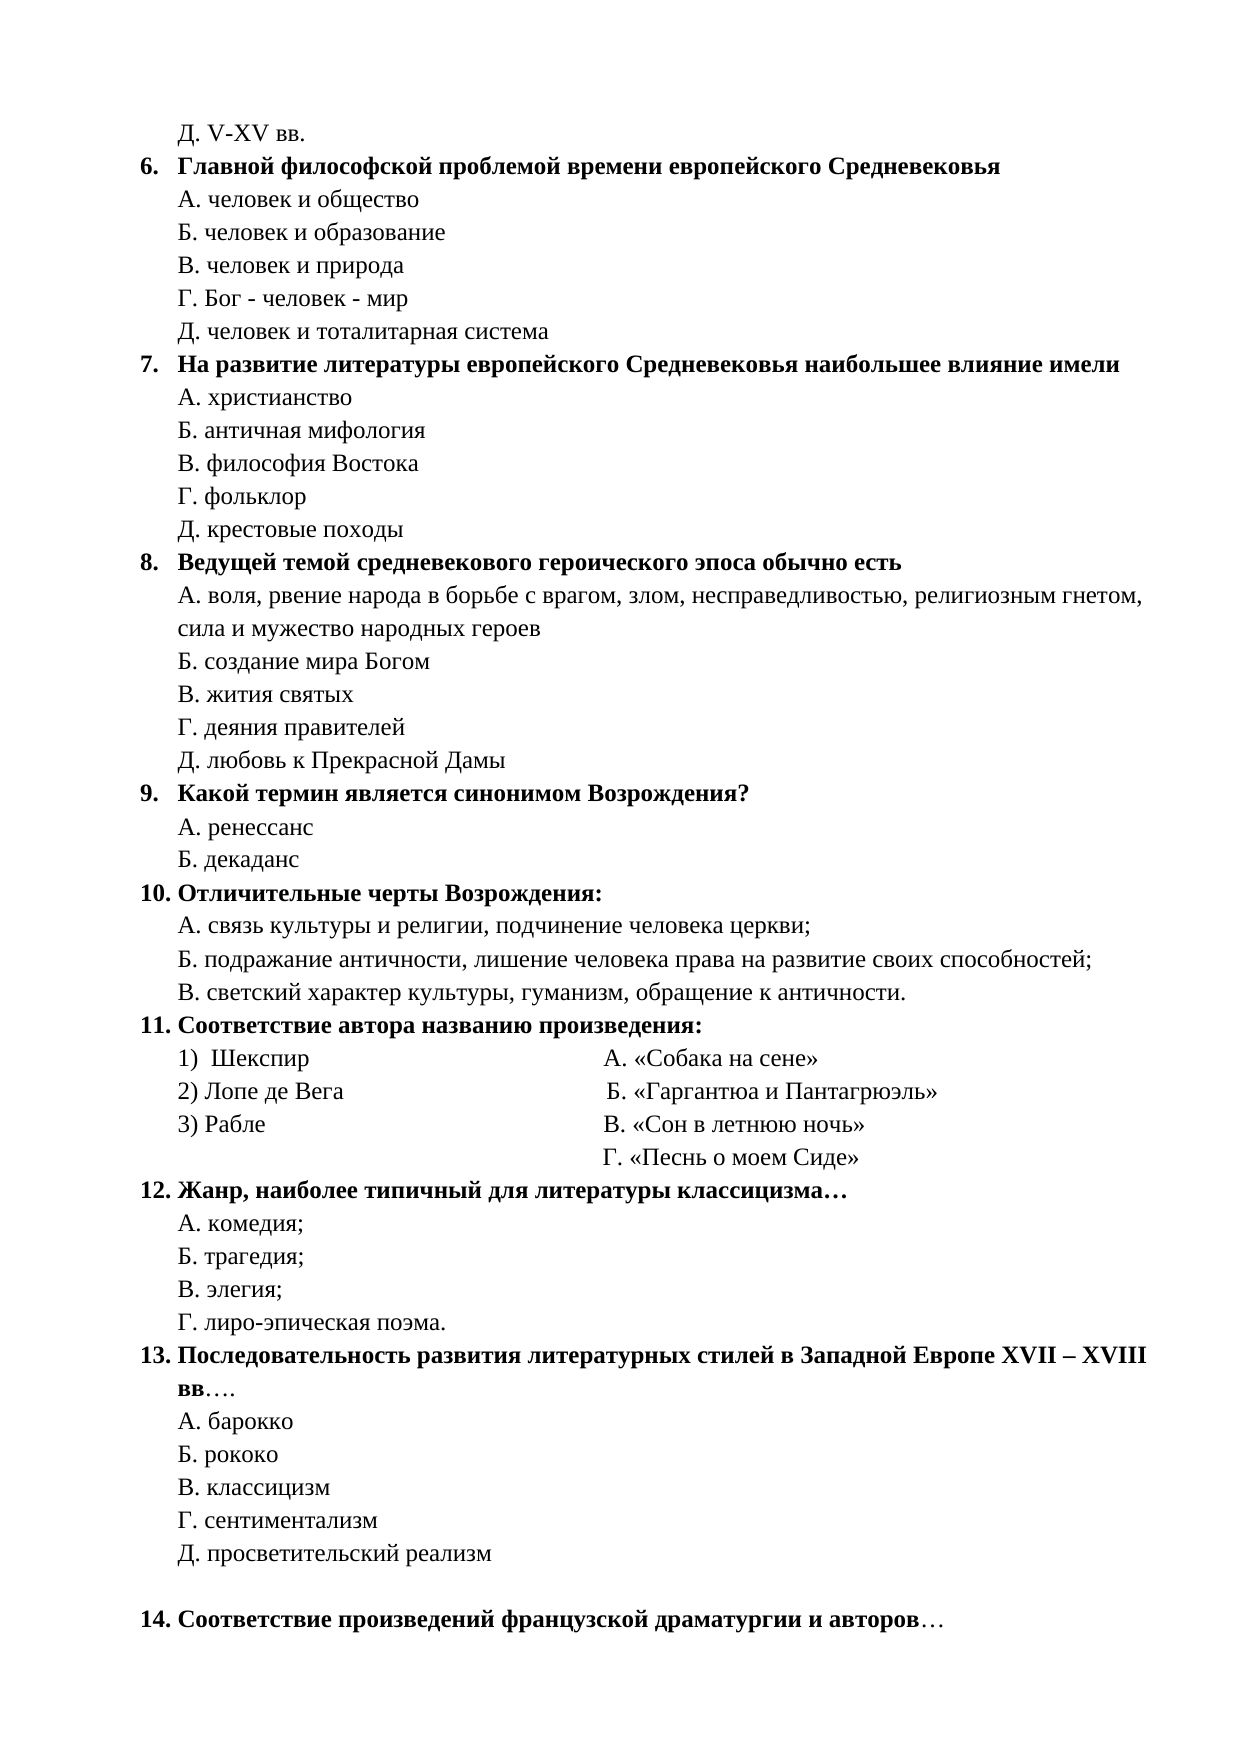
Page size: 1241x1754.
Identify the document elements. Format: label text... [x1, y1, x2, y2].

text А. христианство [177, 382, 1152, 411]
text Б. античная мифология [177, 415, 1152, 444]
text 2) Лопе де Вега Б. «Гаргантюа и Пантагрюэль» [177, 1076, 1152, 1104]
text А. ренессанс [177, 812, 1152, 840]
text В. человек и природа [177, 250, 1152, 279]
text Д. крестовые походы [177, 514, 1152, 543]
text В. философия Востока [177, 448, 1152, 477]
text А. воля, рвение народа в борьбе с врагом, злом, несправедливостью, религиозным гнетом, сила и мужество народных героев [177, 580, 1152, 642]
text А. комедия; [177, 1208, 1152, 1237]
list Главной философской проблемой времени европейского Средневековья [140, 151, 1152, 180]
list На развитие литературы европейского Средневековья наибольшее влияние имели [140, 349, 1152, 378]
text Г. фольклор [177, 481, 1152, 510]
list Жанр, наиболее типичный для литературы классицизма… [140, 1175, 1152, 1203]
text Д. V-ХV вв. [177, 118, 1152, 147]
list Соответствие произведений французской драматургии и авторов… [140, 1604, 1152, 1633]
text Г. сентиментализм [177, 1505, 1152, 1534]
text Г. лиро-эпическая поэма. [177, 1307, 1152, 1336]
text А. связь культуры и религии, подчинение человека церкви; [177, 911, 1152, 939]
text В. светский характер культуры, гуманизм, обращение к античности. [177, 977, 1152, 1005]
text Б. декаданс [177, 844, 1152, 873]
text Г. Бог - человек - мир [177, 283, 1152, 312]
text Г. «Песнь о моем Сиде» [177, 1142, 1152, 1171]
text Д. просветительский реализм [177, 1538, 1152, 1567]
text Б. рококо [177, 1439, 1152, 1468]
text 1) Шекспир А. «Собака на сене» [177, 1043, 1152, 1071]
text Г. деяния правителей [177, 712, 1152, 741]
text Б. создание мира Богом [177, 646, 1152, 675]
text А. человек и общество [177, 184, 1152, 213]
list Последовательность развития литературных стилей в Западной Европе XVII – XVIII вв…. [140, 1340, 1152, 1402]
text Д. человек и тоталитарная система [177, 316, 1152, 345]
text Б. трагедия; [177, 1241, 1152, 1269]
list Какой термин является синонимом Возрождения? [140, 778, 1152, 807]
text В. классицизм [177, 1472, 1152, 1501]
text 3) Рабле В. «Сон в летнюю ночь» [177, 1109, 1152, 1137]
list Ведущей темой средневекового героического эпоса обычно есть [140, 547, 1152, 576]
list Соответствие автора названию произведения: [140, 1010, 1152, 1038]
text Д. любовь к Прекрасной Дамы [177, 746, 1152, 774]
text Б. человек и образование [177, 217, 1152, 246]
text В. элегия; [177, 1274, 1152, 1303]
text В. жития святых [177, 679, 1152, 708]
text А. барокко [177, 1406, 1152, 1435]
text Б. подражание античности, лишение человека права на развитие своих способностей; [177, 944, 1152, 972]
list Отличительные черты Возрождения: [140, 878, 1152, 906]
